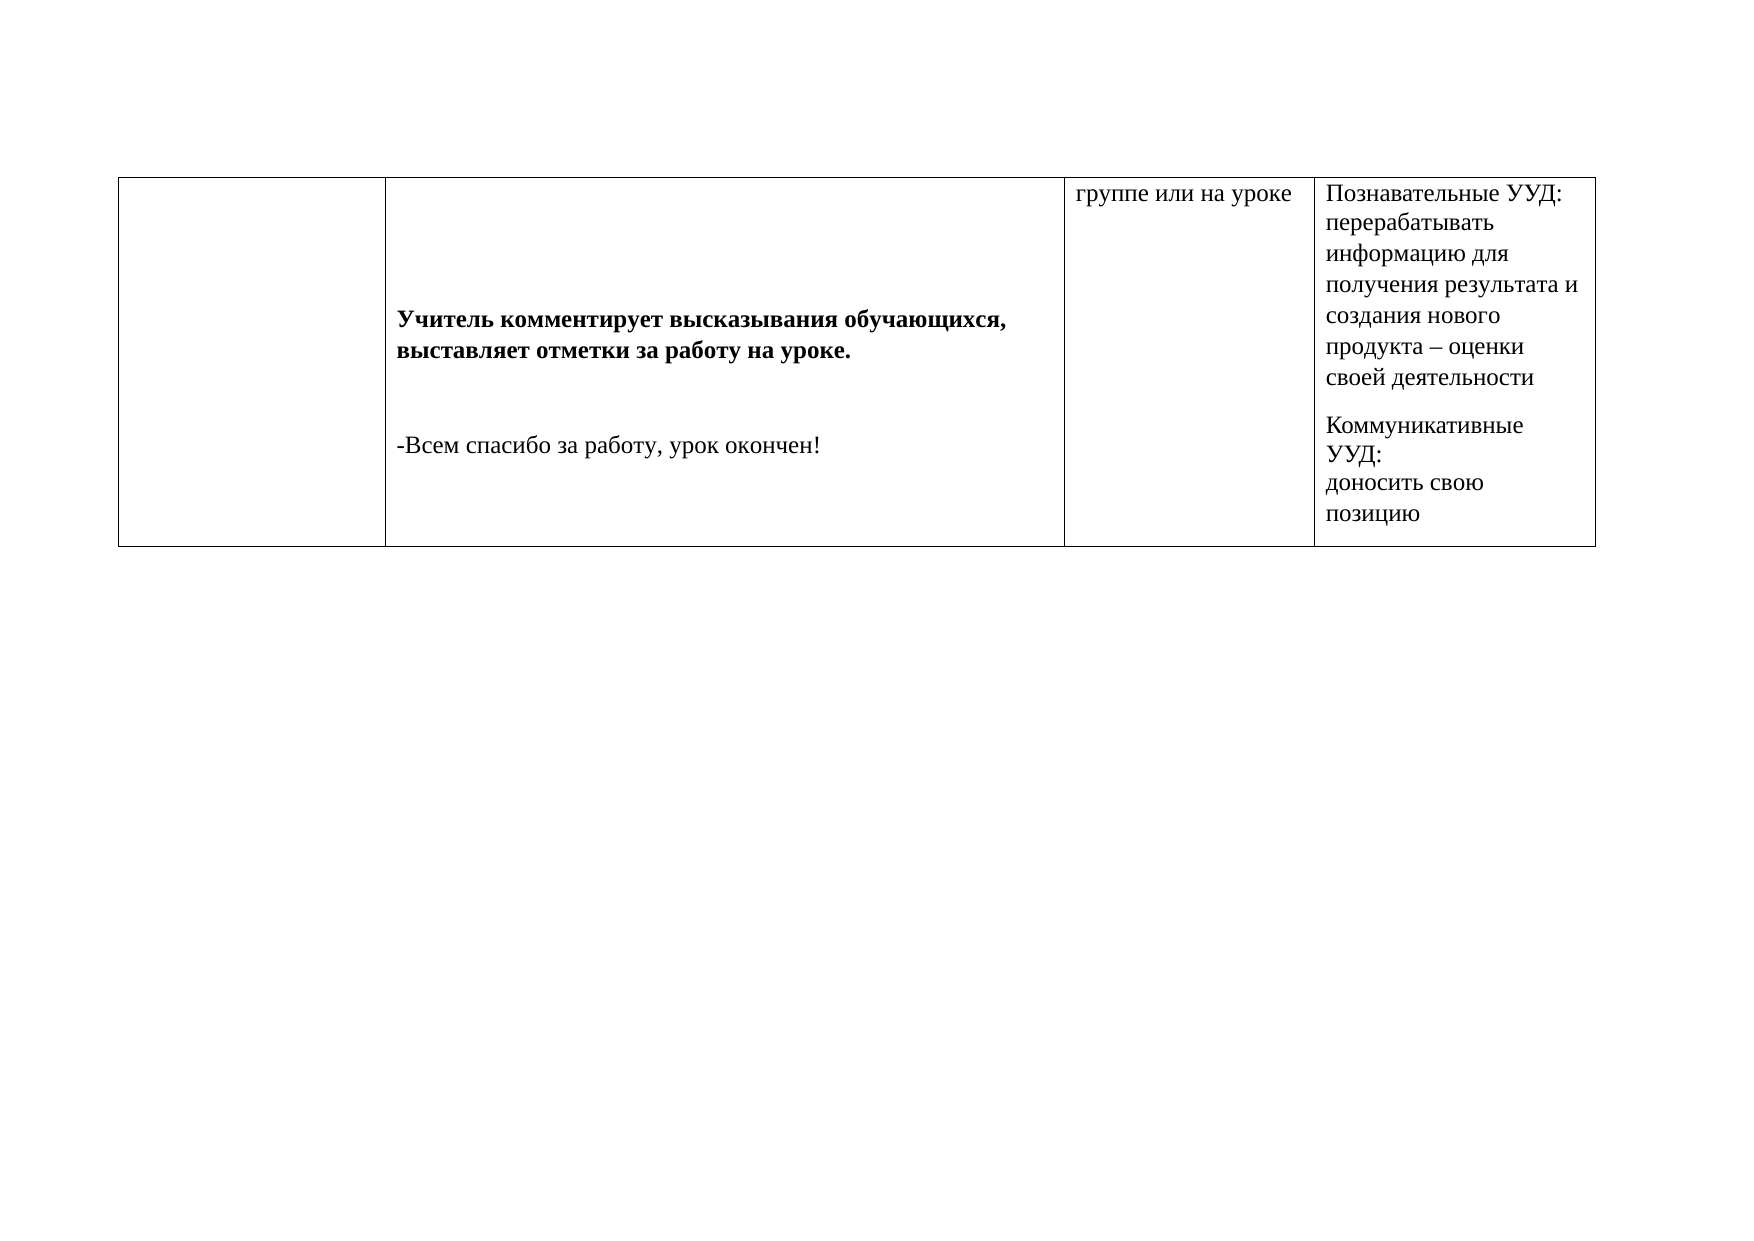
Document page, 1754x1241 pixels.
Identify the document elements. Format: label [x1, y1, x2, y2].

table_cell [119, 178, 385, 546]
table_cell [386, 178, 1064, 546]
table_cell [1065, 178, 1314, 546]
table_cell [1315, 178, 1595, 546]
